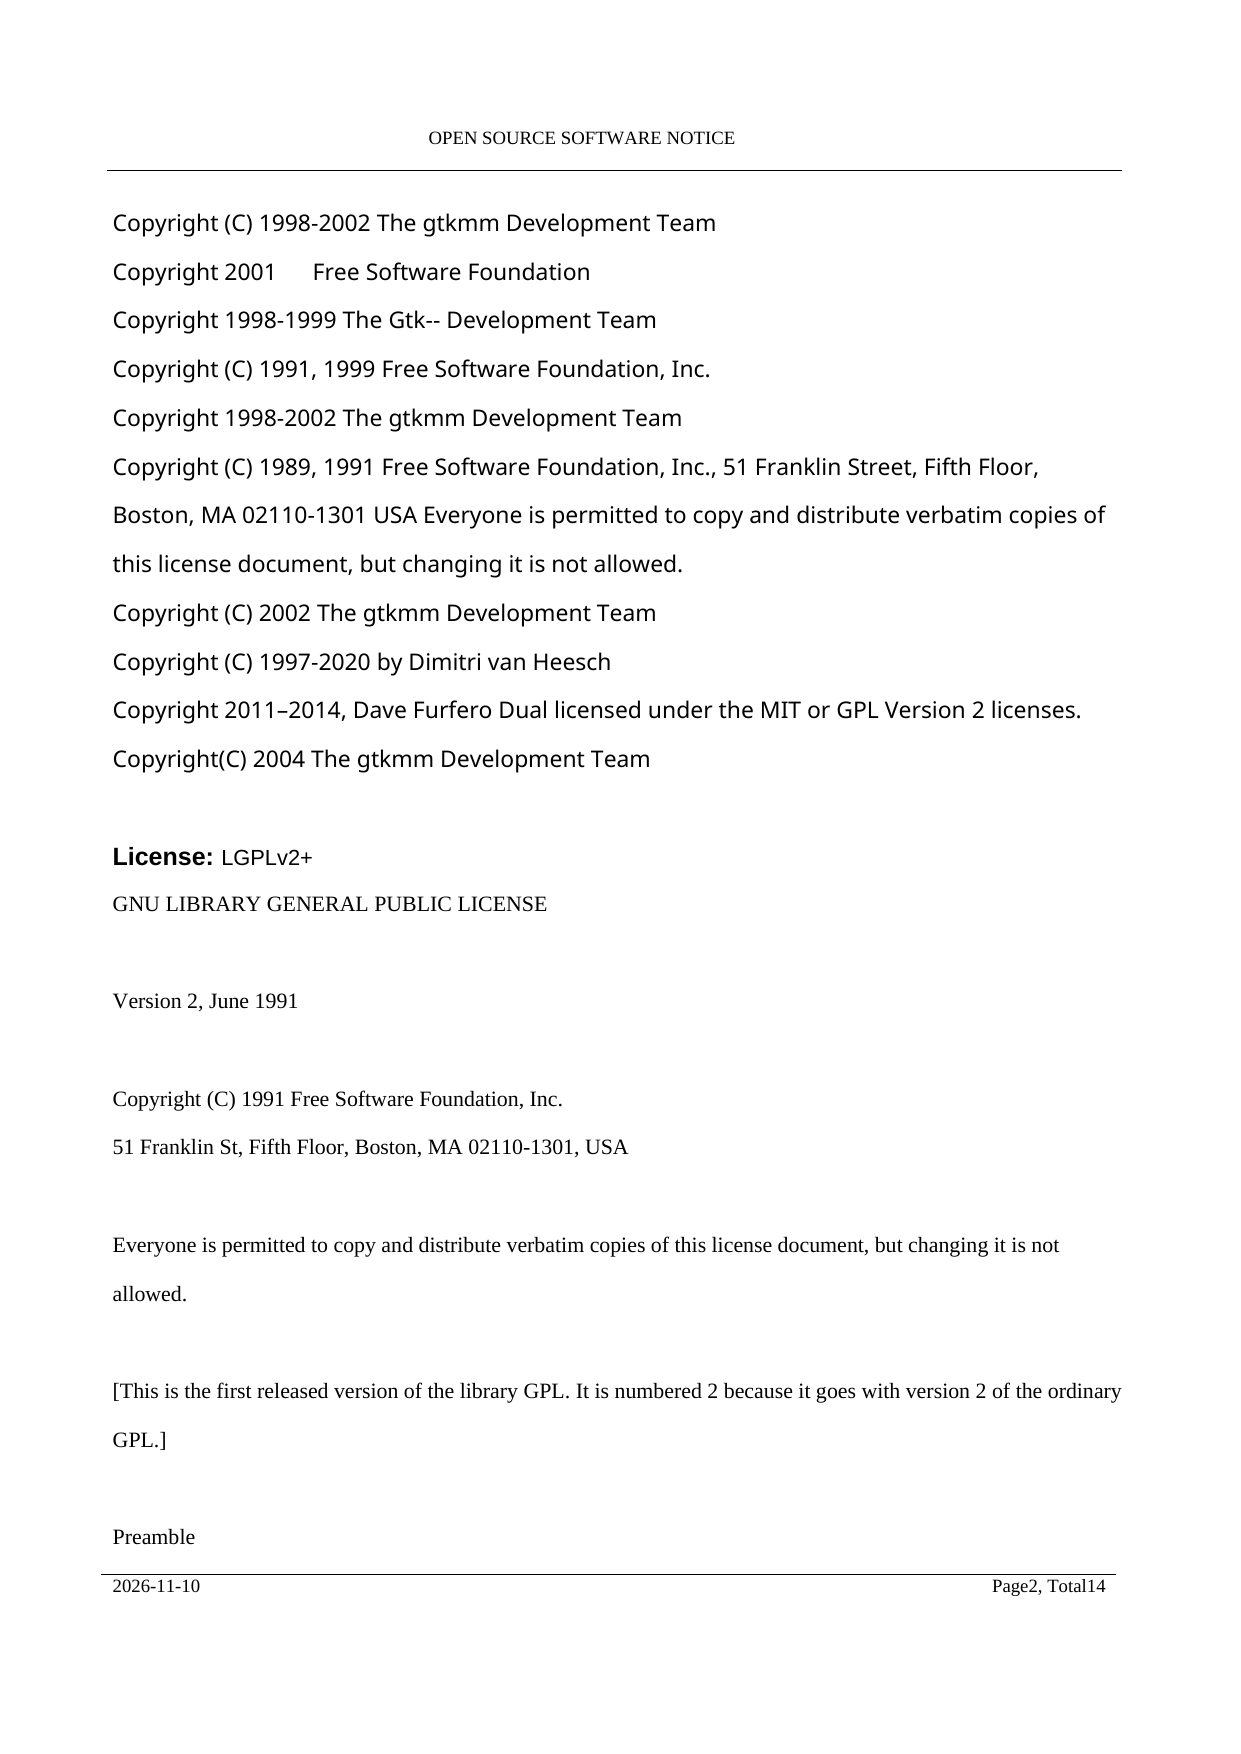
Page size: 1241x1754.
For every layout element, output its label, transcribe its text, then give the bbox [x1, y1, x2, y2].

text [112, 887, 1128, 1553]
text License: LGPLv2+ [112, 840, 1128, 873]
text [112, 206, 1128, 824]
